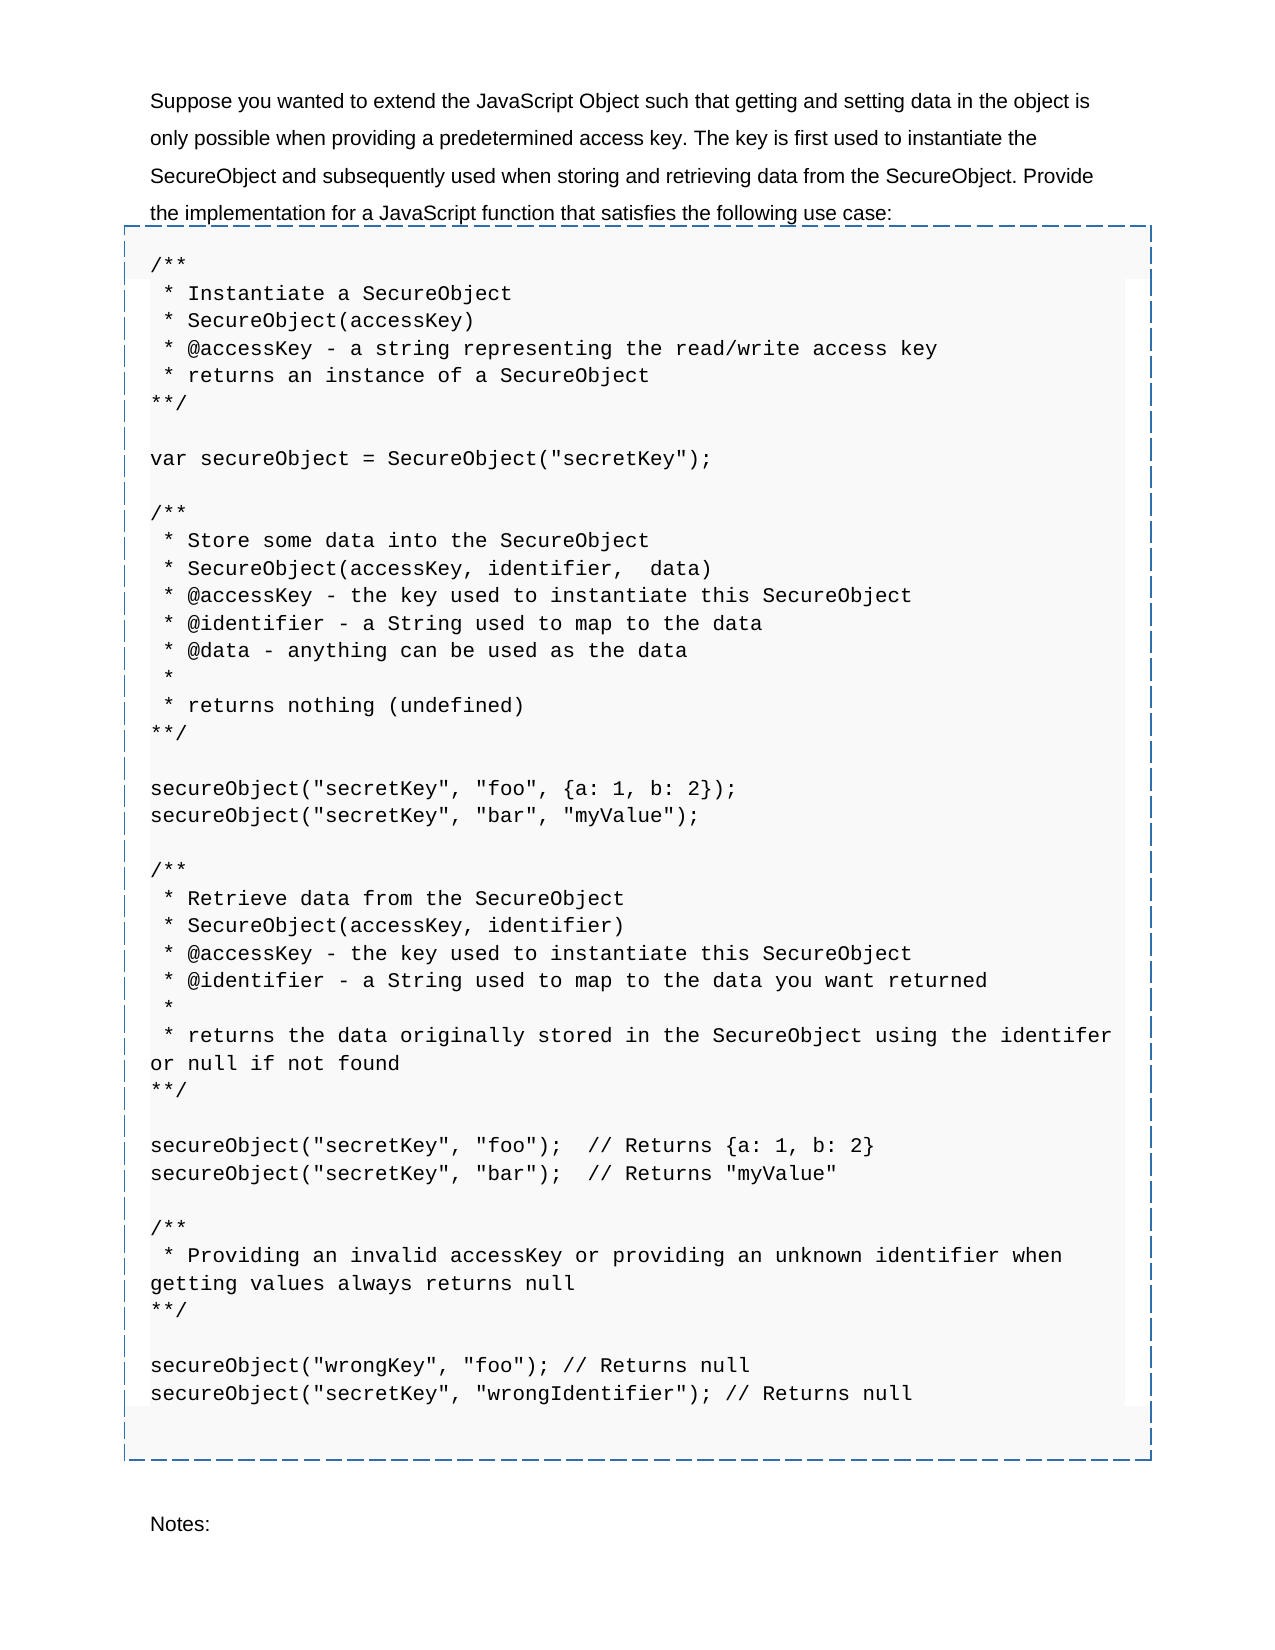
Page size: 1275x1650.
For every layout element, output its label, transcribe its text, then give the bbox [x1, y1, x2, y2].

text secureObject("secretKey", "bar"); // Returns "myValue" [150, 1159, 1125, 1187]
text * Retrieve data from the SecureObject [150, 884, 1125, 912]
text * @accessKey - the key used to instantiate this SecureObject [150, 582, 1125, 609]
text * @accessKey - a string representing the read/write access key [150, 334, 1125, 362]
text /** [150, 1214, 1125, 1242]
text secureObject("secretKey", "bar", "myValue"); [150, 802, 1125, 829]
text secureObject("wrongKey", "foo"); // Returns null [150, 1352, 1125, 1379]
text * SecureObject(accessKey, identifier, data) [150, 554, 1125, 582]
text * Providing an invalid accessKey or providing an unknown identifier when getting values always returns null [150, 1242, 1125, 1297]
text Notes: [150, 1498, 1125, 1536]
text var secureObject = SecureObject("secretKey"); [150, 444, 1125, 472]
text * [150, 664, 1125, 692]
text * returns nothing (undefined) [150, 692, 1125, 719]
text /** [150, 857, 1125, 884]
text **/ [150, 1297, 1125, 1324]
text * returns the data originally stored in the SecureObject using the identifer or null if not found [150, 1022, 1125, 1077]
text * SecureObject(accessKey) [150, 307, 1125, 334]
text * Store some data into the SecureObject [150, 527, 1125, 554]
text /** [150, 499, 1125, 527]
text **/ [150, 1077, 1125, 1104]
text /** [123, 225, 1152, 279]
text Suppose you wanted to extend the JavaScript Object such that getting and setting data in the object is only possible when providing a predetermined access key. The key is first used to instantiate the SecureObject and subsequently used when storing and retrieving data from the SecureObject. Provide the implementation for a JavaScript function that satisfies the following use case: [150, 75, 1125, 225]
text * SecureObject(accessKey, identifier) [150, 912, 1125, 939]
text secureObject("secretKey", "foo", {a: 1, b: 2}); [150, 774, 1125, 802]
text secureObject("secretKey", "foo"); // Returns {a: 1, b: 2} [150, 1132, 1125, 1159]
text * [150, 994, 1125, 1022]
text * @data - anything can be used as the data [150, 637, 1125, 664]
text * @identifier - a String used to map to the data you want returned [150, 967, 1125, 994]
text **/ [150, 389, 1125, 417]
text * @identifier - a String used to map to the data [150, 609, 1125, 637]
text * @accessKey - the key used to instantiate this SecureObject [150, 939, 1125, 967]
text * returns an instance of a SecureObject [150, 362, 1125, 389]
text * Instantiate a SecureObject [150, 279, 1125, 307]
text **/ [150, 719, 1125, 747]
